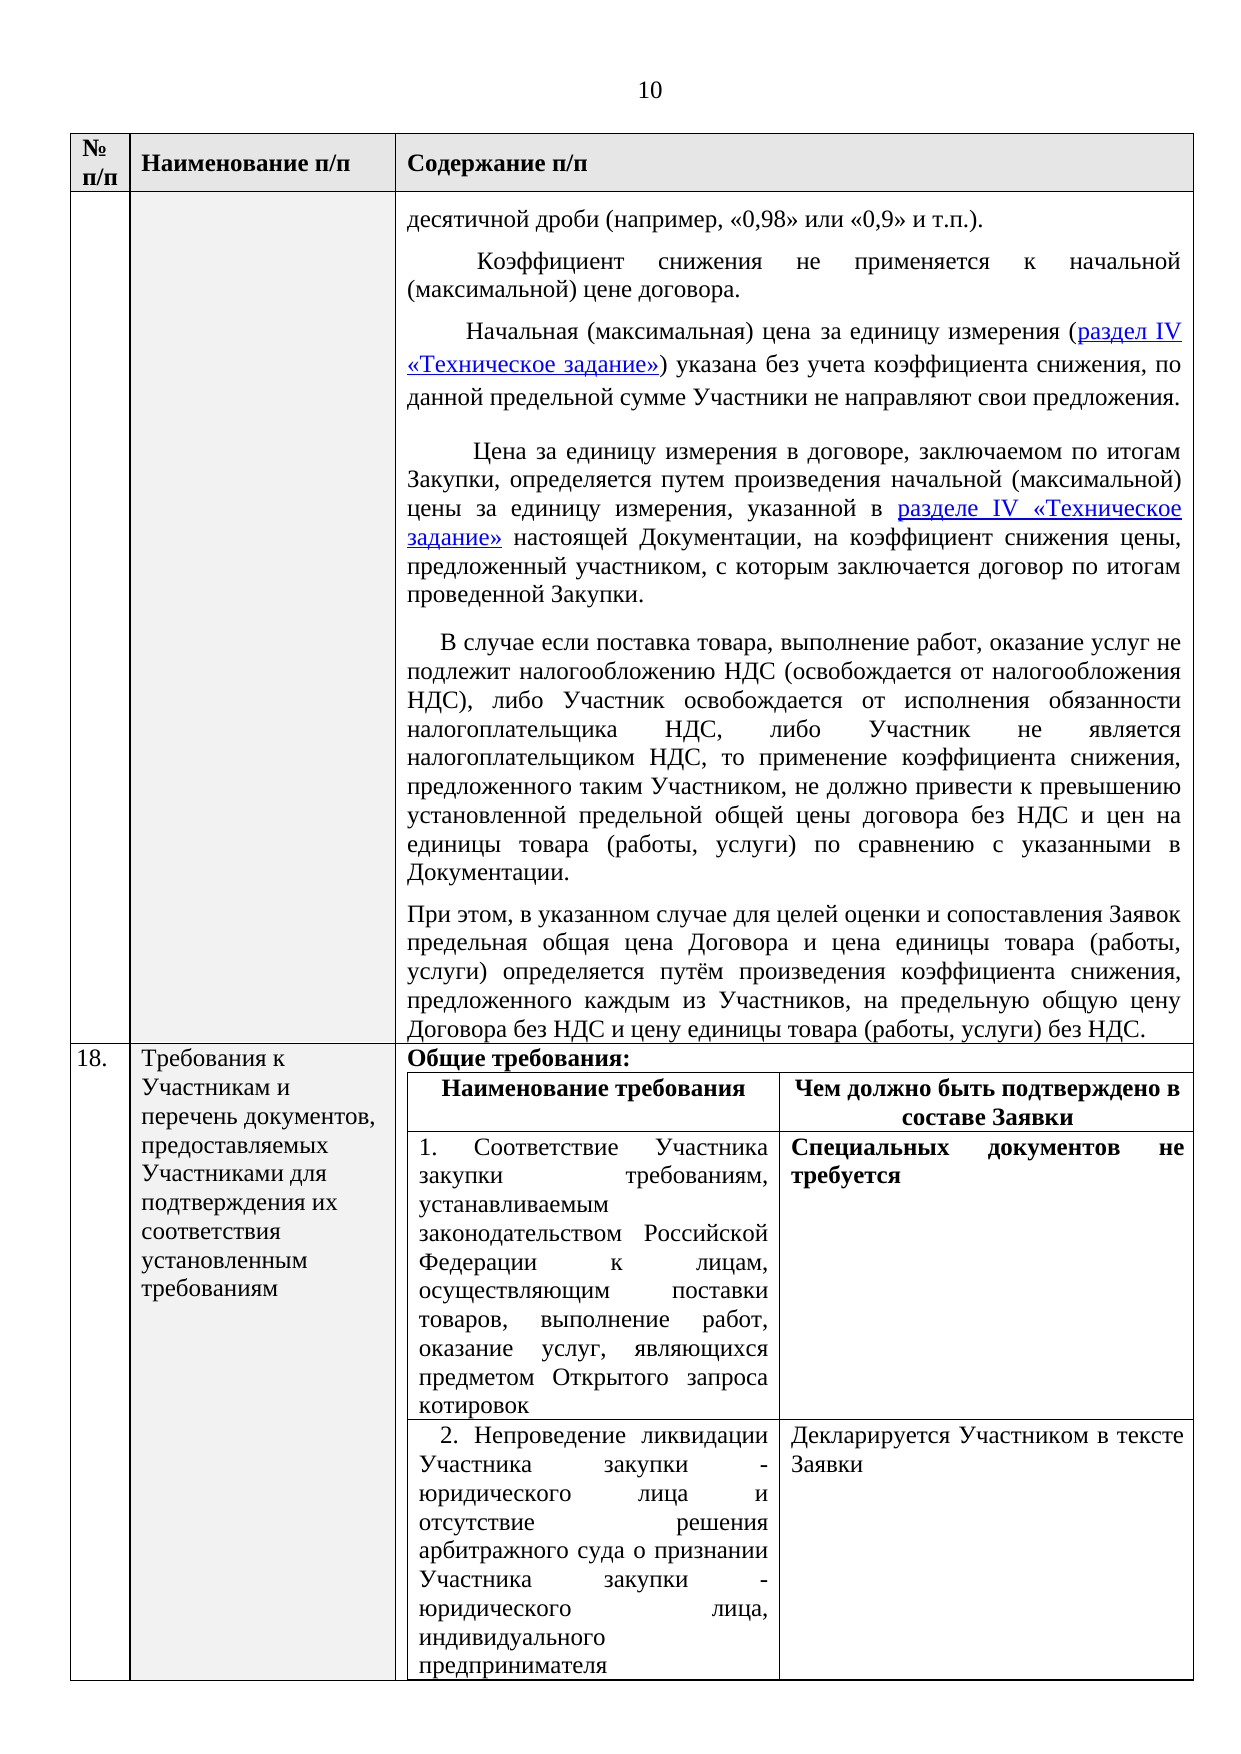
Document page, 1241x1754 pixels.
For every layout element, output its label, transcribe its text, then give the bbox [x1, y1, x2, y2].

table_header № п/п [71, 134, 129, 191]
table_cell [396, 192, 1193, 1042]
table_header Содержание п/п [396, 134, 1193, 191]
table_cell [131, 192, 395, 1042]
table_cell [71, 192, 129, 1042]
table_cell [131, 1044, 395, 1680]
table_cell [71, 1044, 129, 1680]
table_header Наименование п/п [131, 134, 395, 191]
